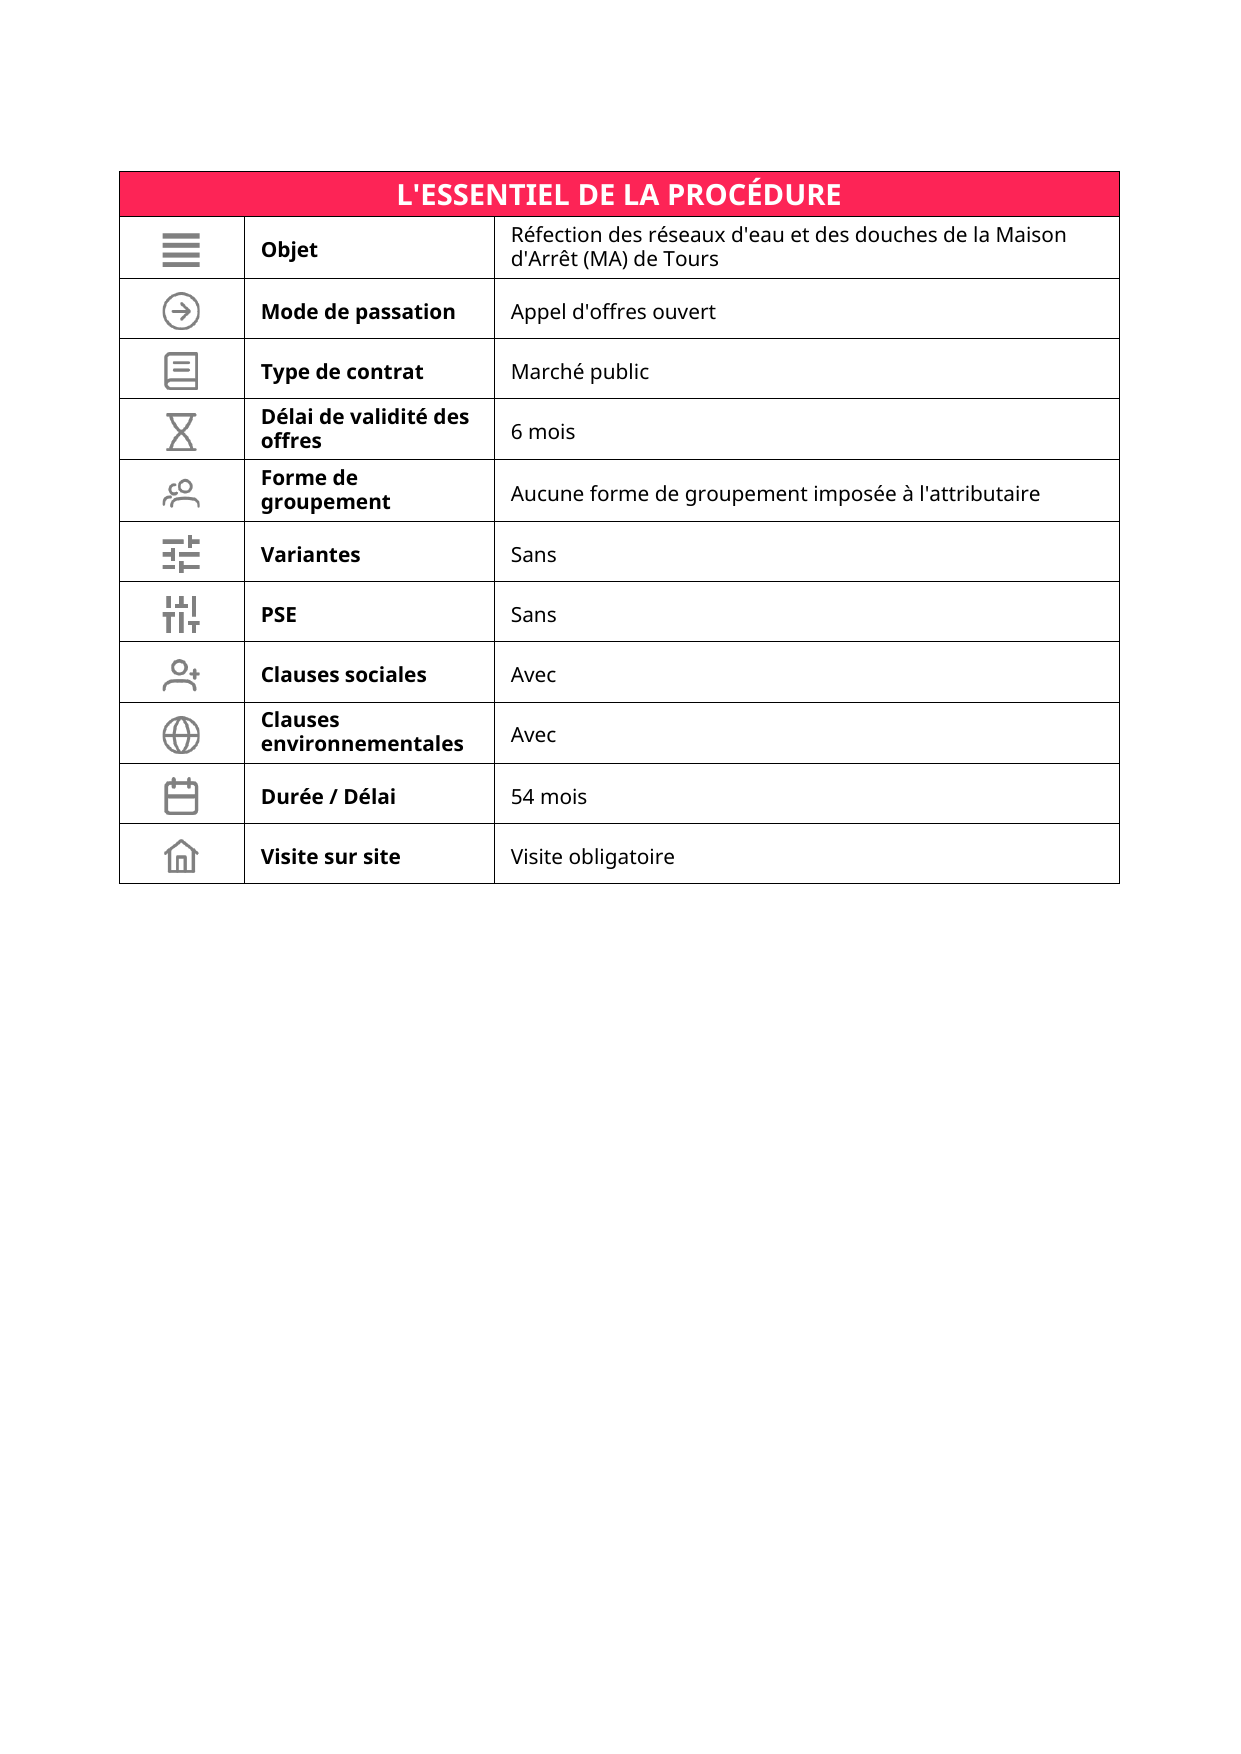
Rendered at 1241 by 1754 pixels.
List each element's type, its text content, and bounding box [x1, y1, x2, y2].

table_cell [120, 399, 244, 459]
table_cell [120, 522, 244, 581]
table_cell Clauses sociales [245, 642, 494, 701]
picture [162, 716, 200, 754]
table_cell 6 mois [495, 399, 1119, 459]
picture [162, 413, 200, 451]
table_cell [120, 217, 244, 278]
table_cell Sans [495, 522, 1119, 581]
picture [162, 656, 200, 694]
picture [162, 292, 200, 330]
table_cell Variantes [245, 522, 494, 581]
table_cell [120, 460, 244, 521]
table_cell 54 mois [495, 764, 1119, 823]
table_cell [120, 279, 244, 338]
picture [162, 474, 200, 512]
table_cell PSE [245, 582, 494, 641]
table_cell Marché public [495, 339, 1119, 398]
table_cell Aucune forme de groupement imposée à l'attributaire [495, 460, 1119, 521]
table_cell Avec [495, 642, 1119, 701]
table_cell Mode de passation [245, 279, 494, 338]
table_cell Visite obligatoire [495, 824, 1119, 883]
table_cell [120, 339, 244, 398]
table_cell Durée / Délai [245, 764, 494, 823]
table_cell Délai de validité des offres [245, 399, 494, 459]
table_cell Forme de groupement [245, 460, 494, 521]
table_cell Appel d'offres ouvert [495, 279, 1119, 338]
table_header L'ESSENTIEL DE LA PROCÉDURE [120, 172, 1119, 216]
table_cell Avec [495, 703, 1119, 763]
picture [162, 352, 200, 390]
table_cell [120, 703, 244, 763]
table_cell [120, 642, 244, 701]
picture [162, 231, 200, 269]
picture [162, 777, 200, 815]
table_cell [120, 764, 244, 823]
table_cell Sans [495, 582, 1119, 641]
table_cell [120, 582, 244, 641]
picture [162, 596, 200, 633]
table_cell Réfection des réseaux d'eau et des douches de la Maison d'Arrêt (MA) de Tours [495, 217, 1119, 278]
picture [162, 838, 200, 875]
table_cell Type de contrat [245, 339, 494, 398]
table_cell Visite sur site [245, 824, 494, 883]
table_cell Clauses environnementales [245, 703, 494, 763]
table_cell Objet [245, 217, 494, 278]
table_cell [120, 824, 244, 883]
picture [162, 535, 200, 573]
